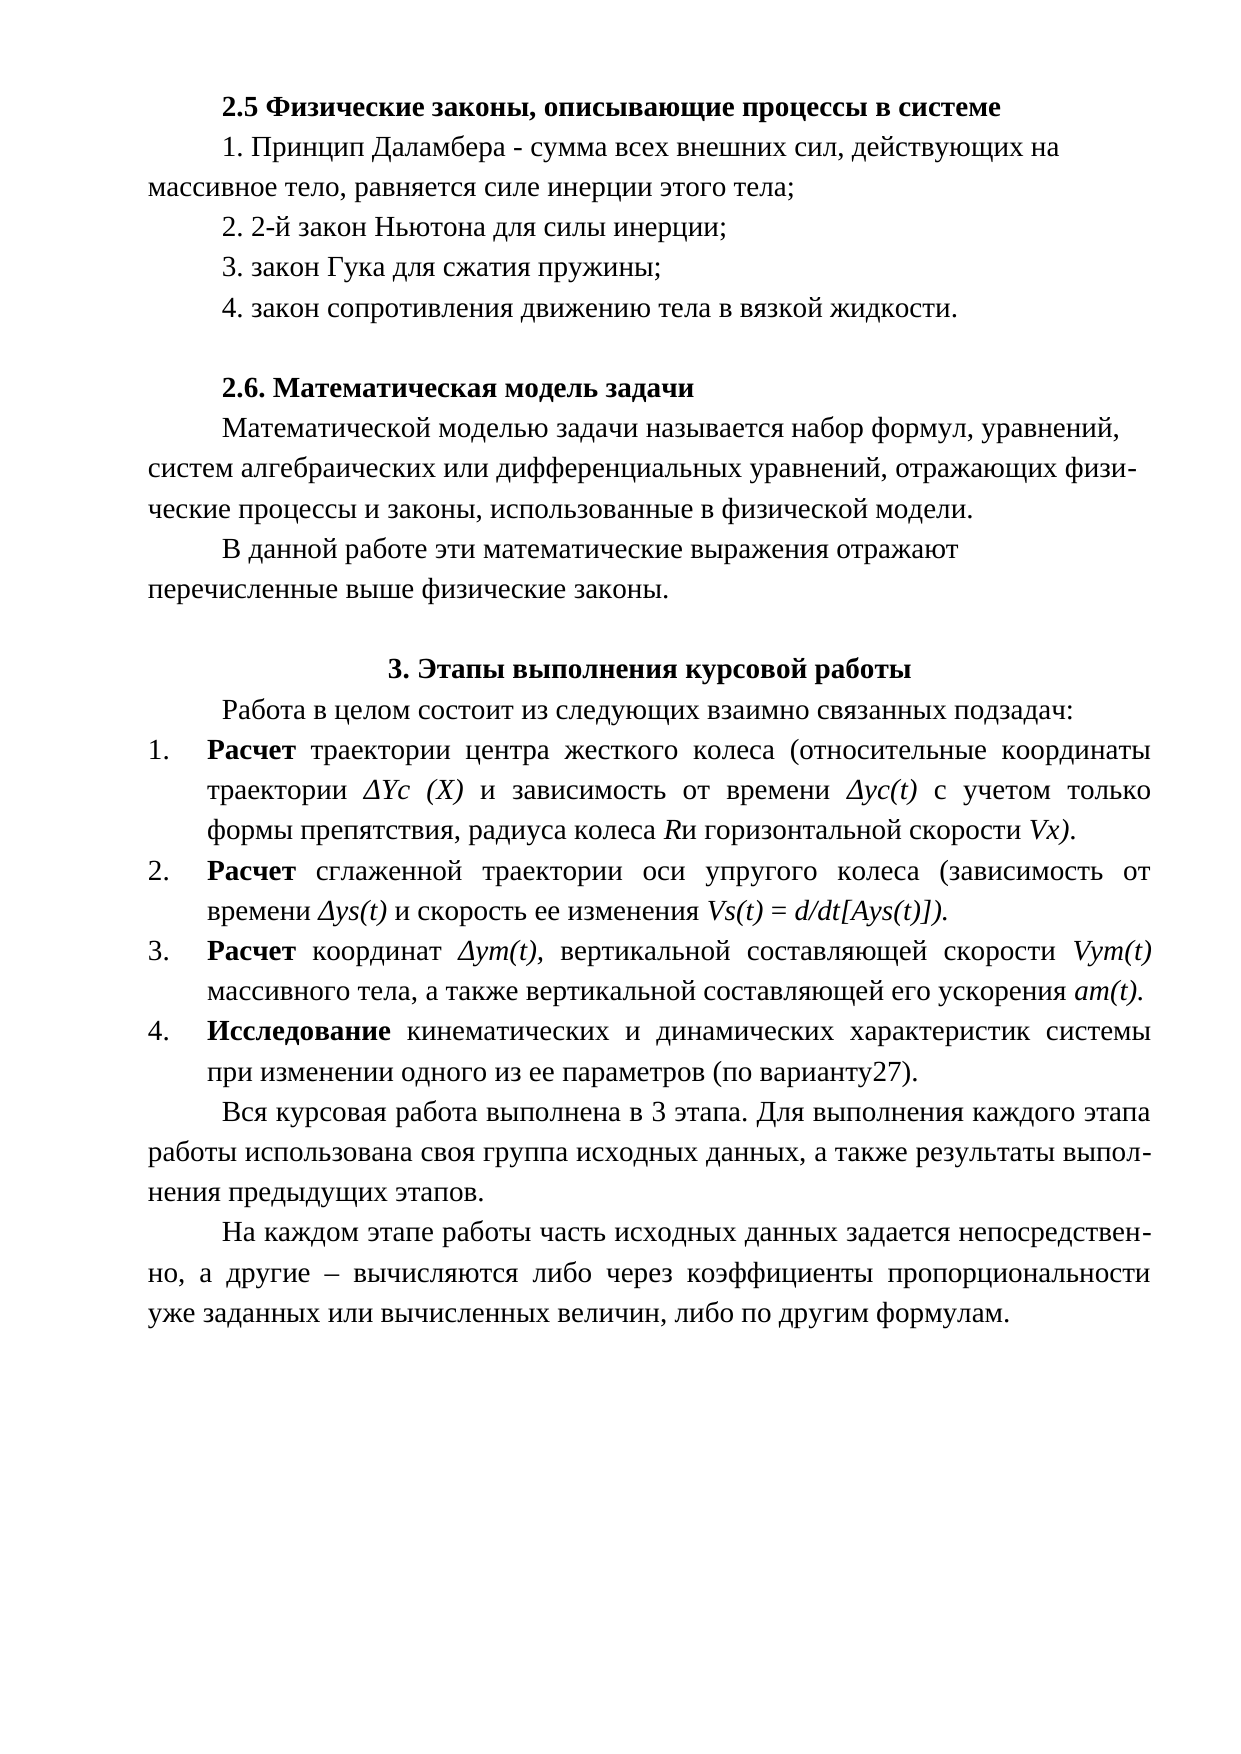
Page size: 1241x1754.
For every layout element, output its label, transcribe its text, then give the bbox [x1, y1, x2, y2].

list Расчет координат Δym(t), вертикальной составляющей скорости Vym(t) массивного тела, а также вертикальной составляющей его ускорения am(t). [148, 933, 1152, 1007]
text Вся курсовая работа выполнена в 3 этапа. Для выполнения каждого этапа работы использована своя группа исходных данных, а также результаты выполнения предыдущих этапов. [148, 1094, 1152, 1208]
text 1. Принцип Даламбера - сумма всех внешних сил, действующих на массивное тело, равняется силе инерции этого тела; [148, 129, 1152, 203]
text Математической моделью задачи называется набор формул, уравнений, систем алгебраических или дифференциальных уравнений, отражающих физические процессы и законы, использованные в физической модели. [148, 410, 1152, 524]
list Расчет траектории центра жесткого колеса (относительные координаты траектории ΔYс (X) и зависимость от времени Δyc(t) с учетом только формы препятствия, радиуса колеса Rи горизонтальной скорости Vx). [148, 732, 1152, 846]
list Исследование кинематических и динамических характеристик системы при изменении одного из ее параметров (по варианту27). [148, 1013, 1152, 1087]
text 3. Этапы выполнения курсовой работы [148, 652, 1152, 685]
text 4. закон сопротивления движению тела в вязкой жидкости. [148, 290, 1152, 323]
text В данной работе эти математические выражения отражают перечисленные выше физические законы. [148, 531, 1152, 605]
text Работа в целом состоит из следующих взаимно связанных подзадач: [148, 692, 1152, 725]
text На каждом этапе работы часть исходных данных задается непосредственно, а другие – вычисляются либо через коэффициенты пропорциональности уже заданных или вычисленных величин, либо по другим формулам. [148, 1214, 1152, 1328]
list Расчет сглаженной траектории оси упругого колеса (зависимость от времени Δys(t) и скорость ее изменения Vs(t) = d/dt[Ays(t)]). [148, 853, 1152, 926]
text 2.5 Физические законы, описывающие процессы в системе [148, 89, 1152, 122]
text 3. закон Гука для сжатия пружины; [148, 249, 1152, 283]
text 2.6. Математическая модель задачи [148, 370, 1152, 404]
text 2. 2-й закон Ньютона для силы инерции; [148, 209, 1152, 243]
